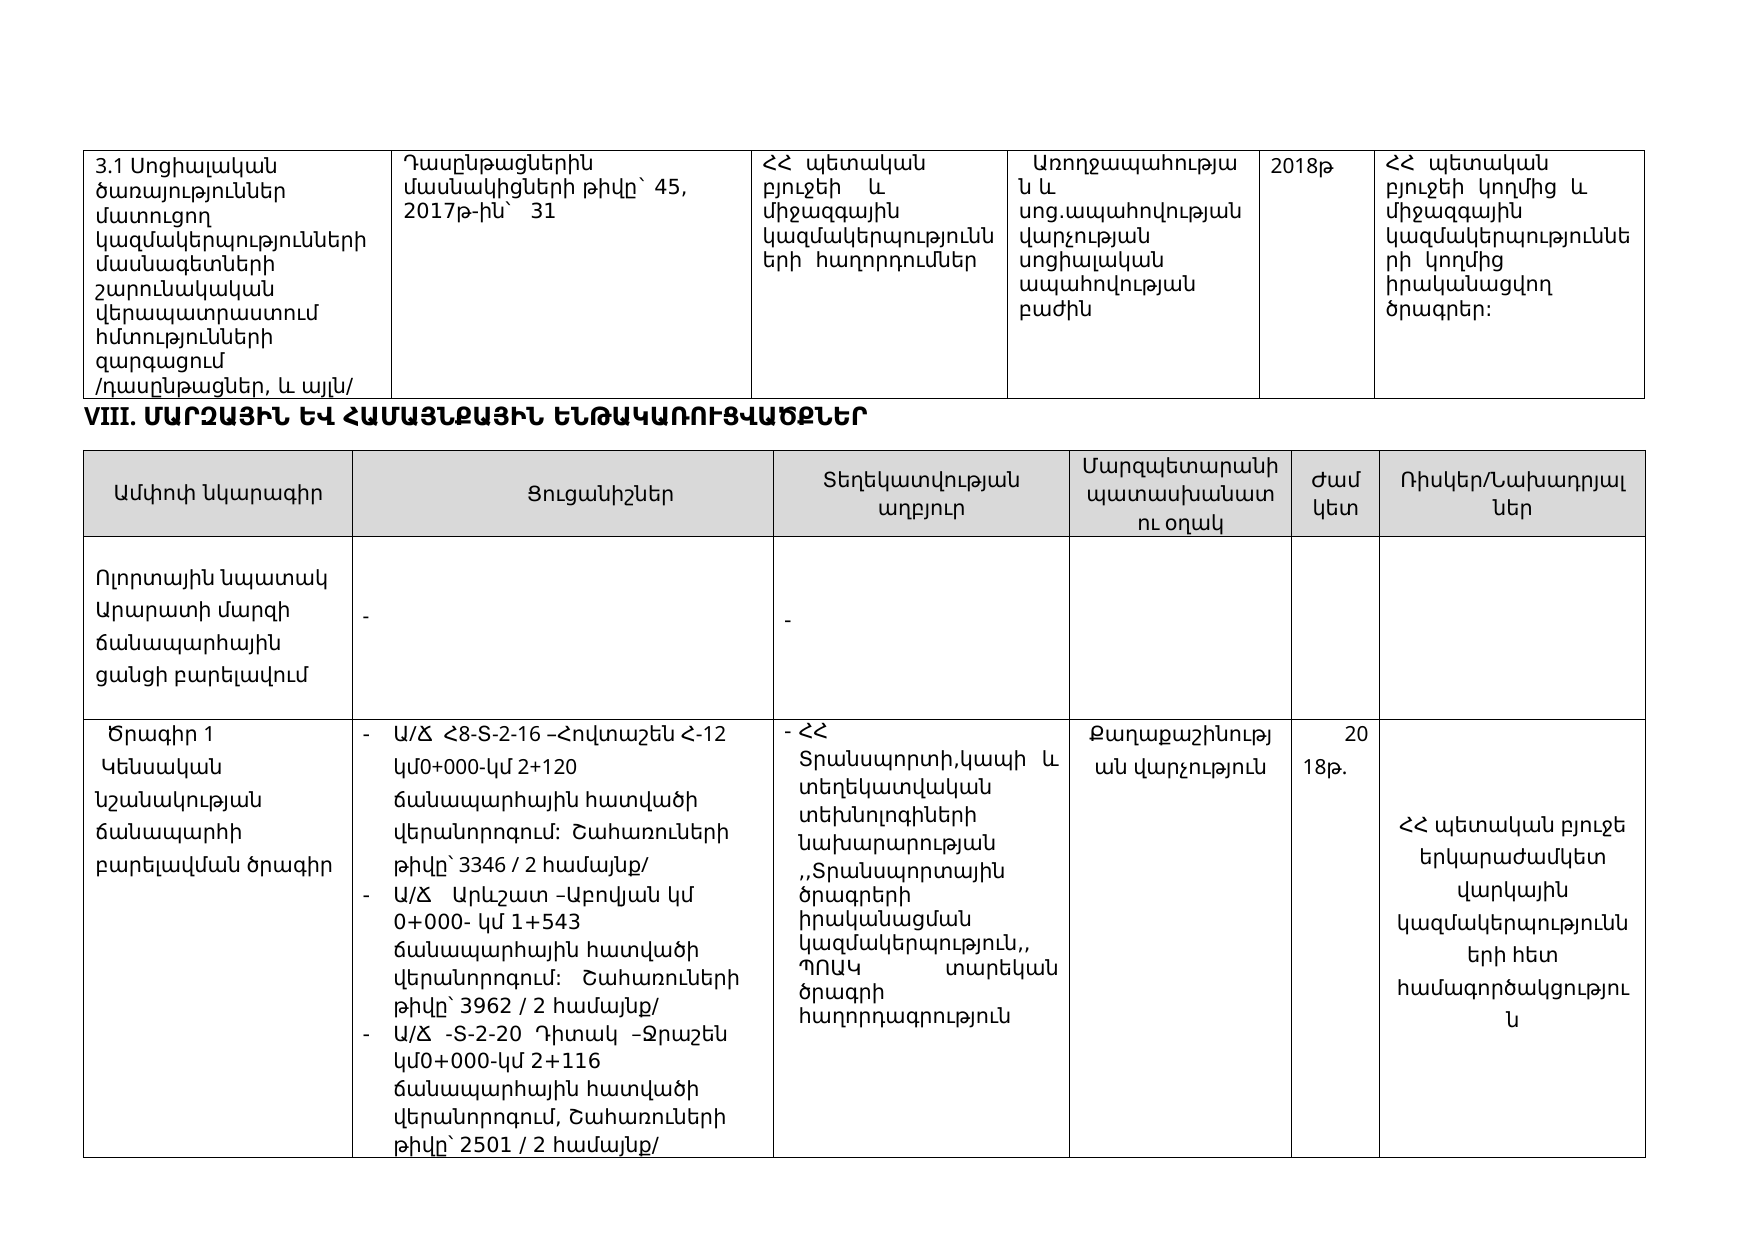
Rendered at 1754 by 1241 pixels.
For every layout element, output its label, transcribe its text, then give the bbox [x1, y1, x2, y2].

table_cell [84, 720, 352, 1157]
table_cell Դասընթացներին մասնակիցների թիվը` 45, 2017թ-ին՝ 31 [392, 151, 751, 398]
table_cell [353, 720, 773, 1157]
table_cell 2018թ. [1292, 720, 1379, 1157]
table_header Ռիսկեր/Նախադրյալ ներ [1380, 451, 1645, 536]
table_cell [1380, 537, 1645, 718]
table_cell 3.1 Սոցիալական ծառայություններ մատուցող կազմակերպությունների մասնագետների շարունակական վերապատրաստում հմտությունների զարգացում /դասընթացներ, և այլն/ [84, 151, 391, 398]
table_header Մարզպետարանի պատասխանատու օղակ [1070, 451, 1291, 536]
table_cell ՀՀ պետական բյուջեի և միջազգային կազմակերպությունների հաղորդումներ [752, 151, 1007, 398]
text VIII. ՄԱՐԶԱՅԻՆ ԵՎ ՀԱՄԱՅՆՔԱՅԻՆ ԵՆԹԱԿԱՌՈՒՑՎԱԾՔՆԵՐ [84, 399, 1665, 433]
table_cell 2018թ [1260, 151, 1374, 398]
table_header Ժամ կետ [1292, 451, 1379, 536]
table_cell Առողջապահության և սոց.ապահովության վարչության սոցիալական ապահովության բաժին [1008, 151, 1259, 398]
table_cell Ոլորտային նպատակ Արարատի մարզի ճանապարհային ցանցի բարելավում [84, 537, 352, 718]
table_cell [1292, 537, 1379, 718]
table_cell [1070, 720, 1291, 1157]
table_header Ցուցանիշներ [353, 451, 773, 536]
table_cell ՀՀ պետական բյուջեի կողմից և միջազգային կազմակերպությունների կողմից իրականացվող ծրագրեր: [1375, 151, 1644, 398]
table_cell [1380, 720, 1645, 1157]
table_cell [774, 720, 1069, 1157]
table_header Տեղեկատվության աղբյուր [774, 451, 1069, 536]
table_cell [353, 537, 773, 718]
table_cell [1070, 537, 1291, 718]
table_cell [774, 537, 1069, 718]
table_header Ամփոփ նկարագիր [84, 451, 352, 536]
